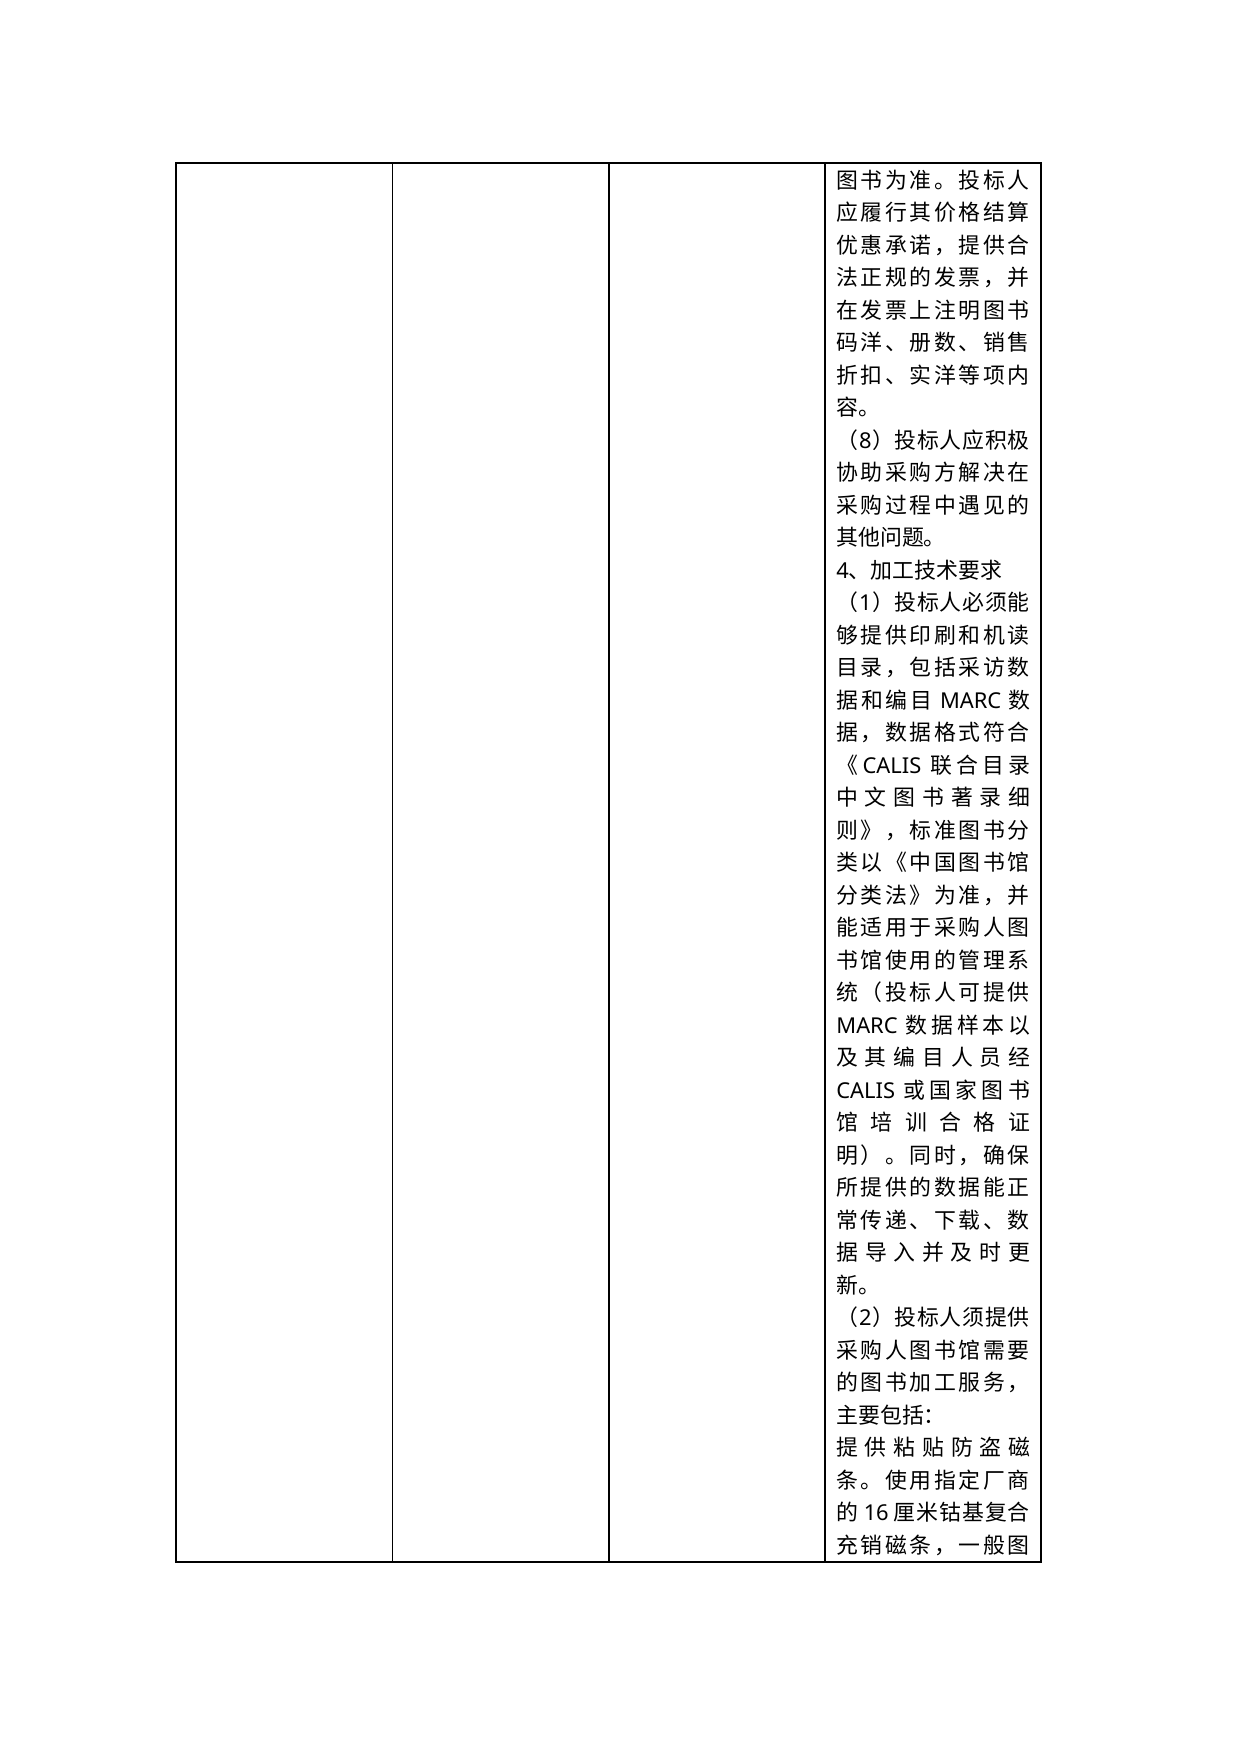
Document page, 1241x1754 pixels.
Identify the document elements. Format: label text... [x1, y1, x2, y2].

table_cell [177, 164, 392, 1561]
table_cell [826, 164, 1040, 1561]
table_cell [610, 164, 824, 1561]
table_cell 1 [393, 164, 608, 1561]
